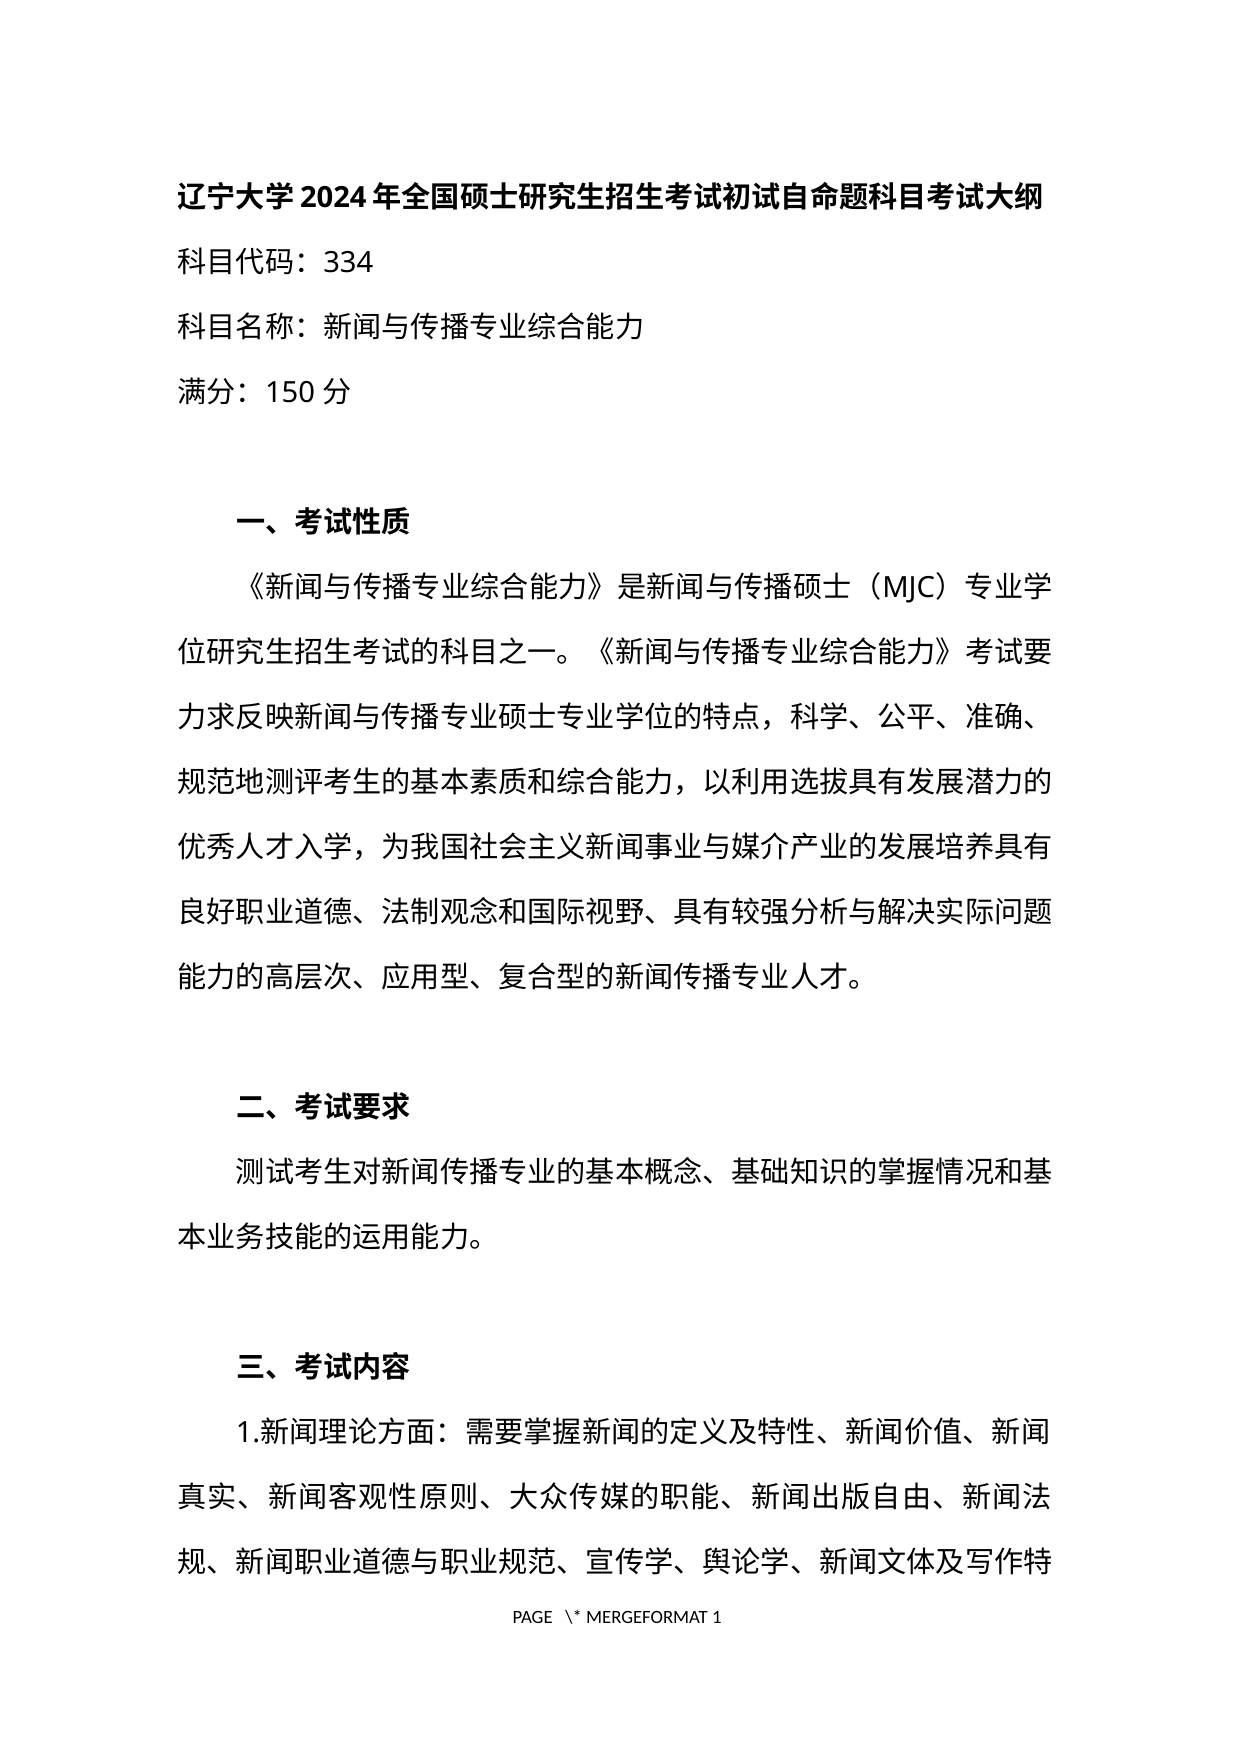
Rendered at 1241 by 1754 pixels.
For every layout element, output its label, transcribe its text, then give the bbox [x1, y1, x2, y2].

text 三、考试内容 [177, 1332, 1052, 1397]
text 测试考生对新闻传播专业的基本概念、基础知识的掌握情况和基本业务技能的运用能力。 [177, 1137, 1052, 1267]
text 科目代码：334 [177, 227, 1052, 292]
text 辽宁大学2024年全国硕士研究生招生考试初试自命题科目考试大纲 [177, 162, 1052, 227]
text 《新闻与传播专业综合能力》是新闻与传播硕士（MJC）专业学位研究生招生考试的科目之一。《新闻与传播专业综合能力》考试要力求反映新闻与传播专业硕士专业学位的特点，科学、公平、准确、规范地测评考生的基本素质和综合能力，以利用选拔具有发展潜力的优秀人才入学，为我国社会主义新闻事业与媒介产业的发展培养具有良好职业道德、法制观念和国际视野、具有较强分析与解决实际问题能力的高层次、应用型、复合型的新闻传播专业人才。 [177, 552, 1052, 1007]
text 二、考试要求 [177, 1072, 1052, 1137]
text 一、考试性质 [177, 487, 1052, 552]
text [177, 1397, 1052, 1592]
text 科目名称：新闻与传播专业综合能力 [177, 292, 1052, 357]
text 满分：150 分 [177, 357, 1052, 422]
